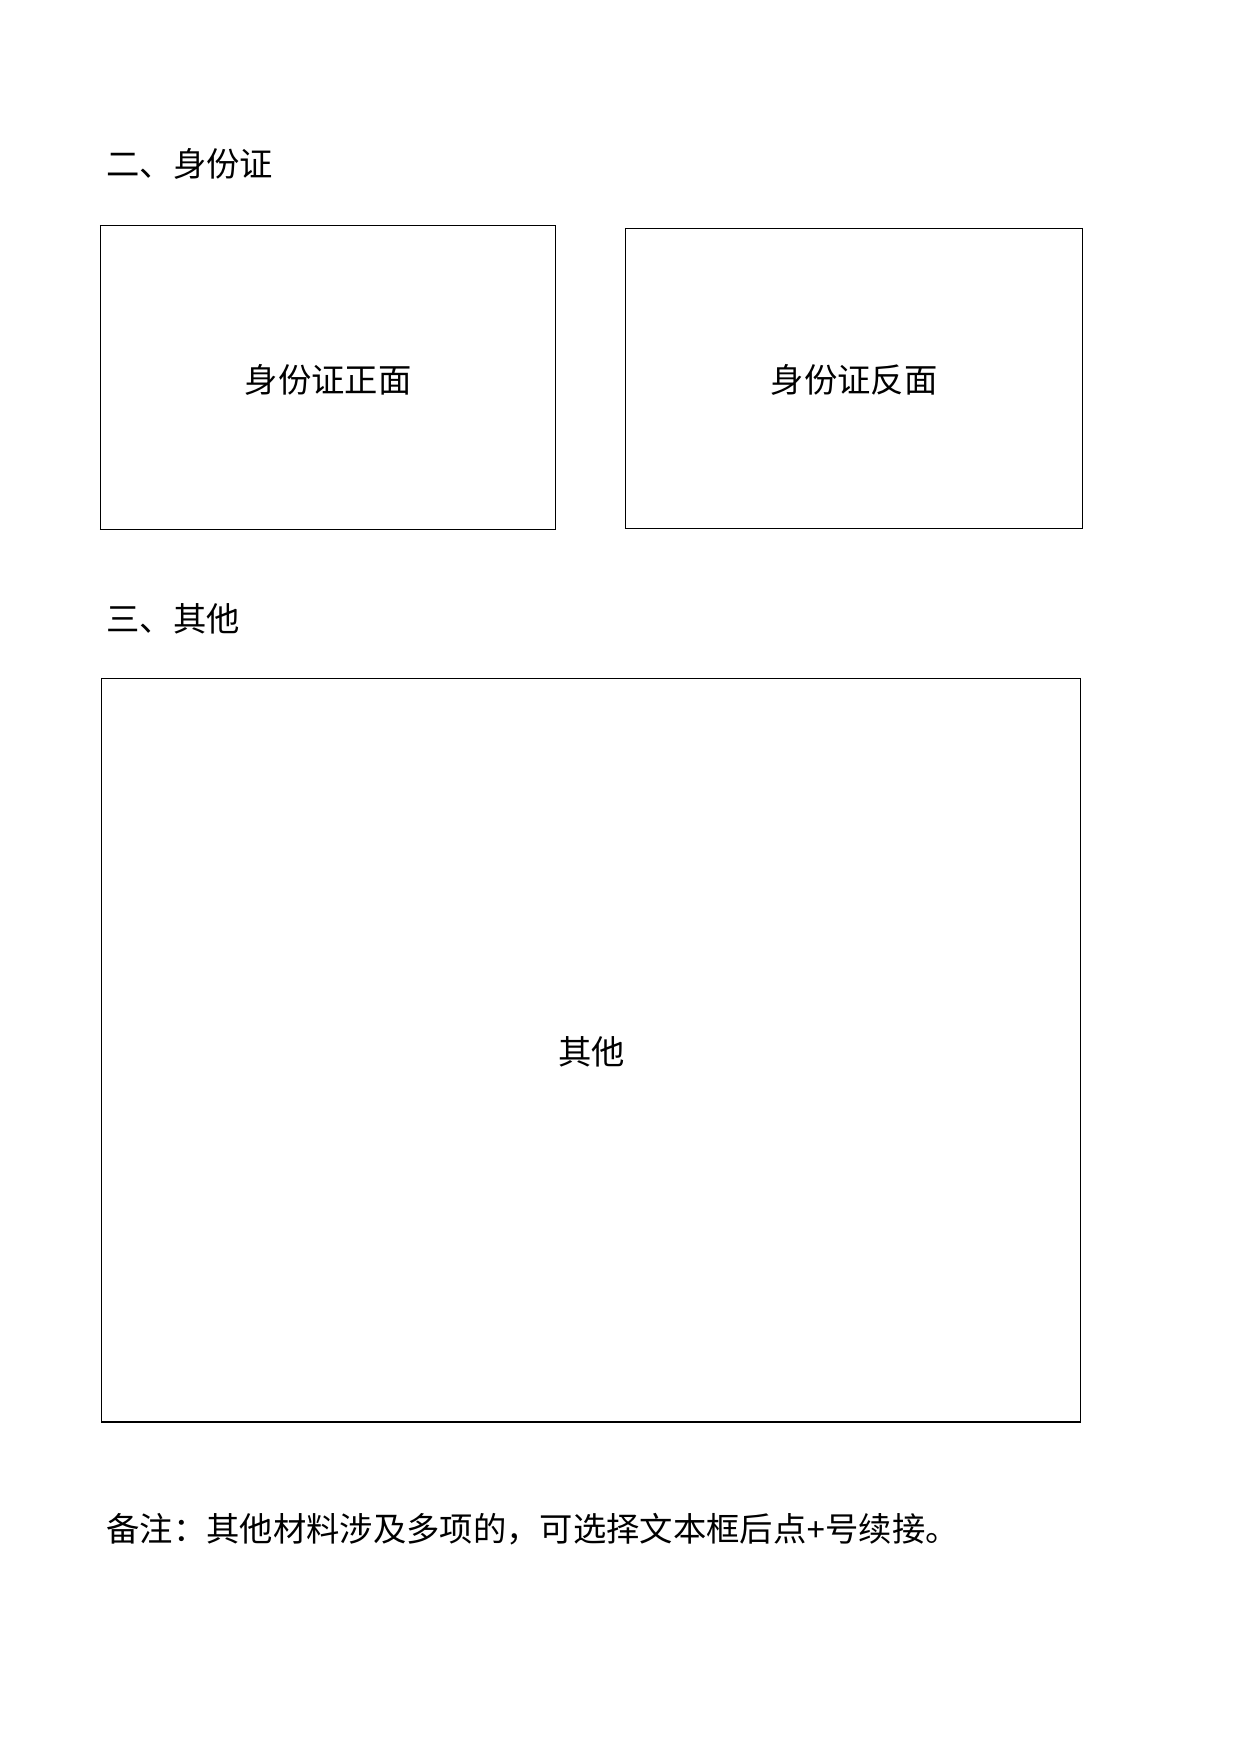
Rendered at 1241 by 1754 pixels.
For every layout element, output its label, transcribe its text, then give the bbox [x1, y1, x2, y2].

text 备注：其他材料涉及多项的，可选择文本框后点+号续接。 [106, 1494, 1081, 1559]
table_header 其他 [102, 679, 1080, 1421]
text 三、其他 [106, 259, 1081, 649]
text 二、身份证 [106, 129, 1081, 194]
table_header 身份证正面 [101, 226, 555, 529]
table_header 身份证反面 [626, 229, 1082, 528]
